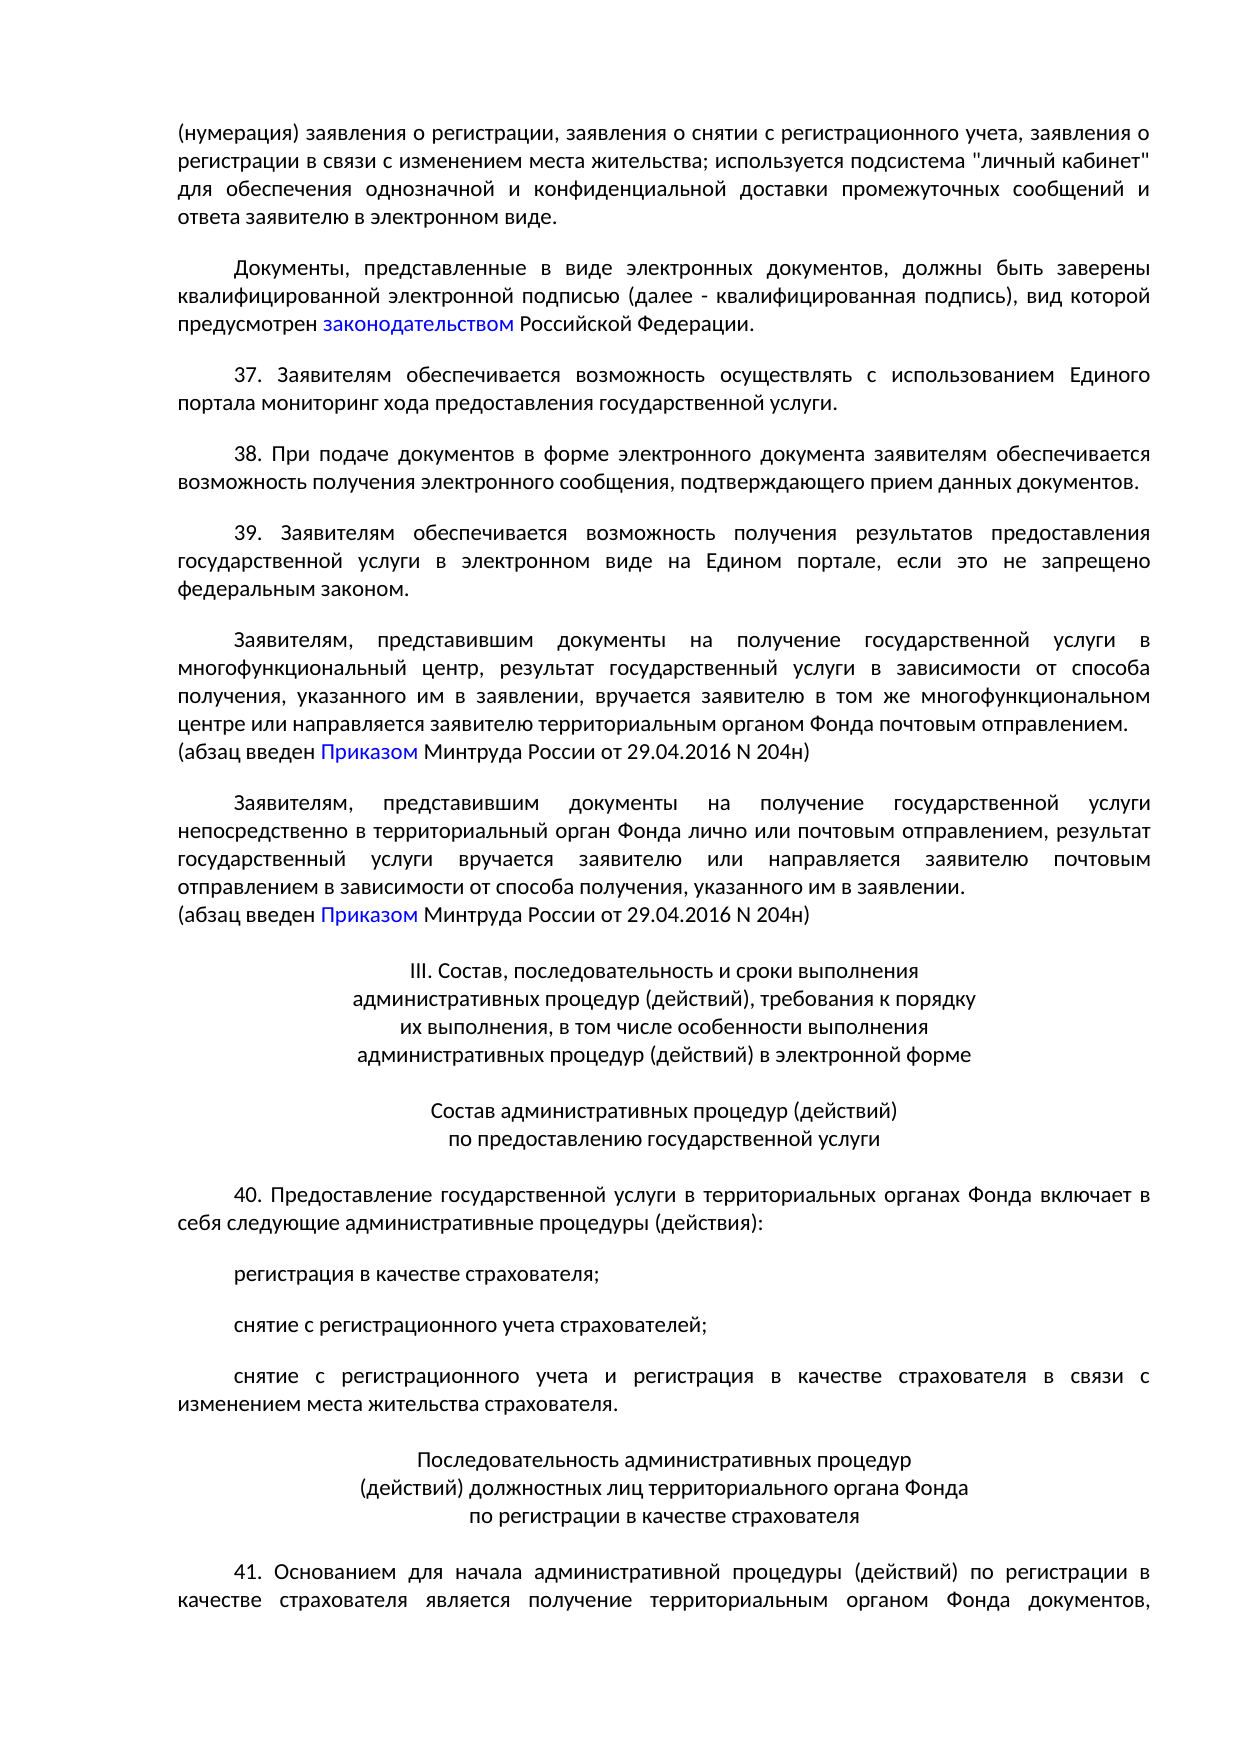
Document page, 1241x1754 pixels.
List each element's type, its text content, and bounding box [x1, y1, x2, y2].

text (абзац введен Приказом Минтруда России от 29.04.2016 N 204н) [177, 900, 1152, 928]
text 38. При подаче документов в форме электронного документа заявителям обеспечивается возможность получения электронного сообщения, подтверждающего прием данных документов. [177, 439, 1152, 495]
text регистрация в качестве страхователя; [177, 1259, 1152, 1287]
text снятие с регистрационного учета страхователей; [177, 1310, 1152, 1338]
text (абзац введен Приказом Минтруда России от 29.04.2016 N 204н) [177, 737, 1152, 765]
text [177, 1557, 1152, 1613]
text 37. Заявителям обеспечивается возможность осуществлять с использованием Единого портала мониторинг хода предоставления государственной услуги. [177, 360, 1152, 416]
text административных процедур (действий), требования к порядку [177, 984, 1152, 1012]
text снятие с регистрационного учета и регистрация в качестве страхователя в связи с изменением места жительства страхователя. [177, 1361, 1152, 1417]
text их выполнения, в том числе особенности выполнения [177, 1012, 1152, 1040]
text Последовательность административных процедур [177, 1445, 1152, 1473]
text Заявителям, представившим документы на получение государственной услуги в многофункциональный центр, результат государственный услуги в зависимости от способа получения, указанного им в заявлении, вручается заявителю в том же многофункциональном центре или направляется заявителю территориальным органом Фонда почтовым отправлением. [177, 625, 1152, 737]
text Состав административных процедур (действий) [177, 1096, 1152, 1124]
text (действий) должностных лиц территориального органа Фонда [177, 1473, 1152, 1501]
text Заявителям, представившим документы на получение государственной услуги непосредственно в территориальный орган Фонда лично или почтовым отправлением, результат государственный услуги вручается заявителю или направляется заявителю почтовым отправлением в зависимости от способа получения, указанного им в заявлении. [177, 788, 1152, 900]
text административных процедур (действий) в электронной форме [177, 1040, 1152, 1068]
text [177, 118, 1152, 230]
text III. Состав, последовательность и сроки выполнения [177, 956, 1152, 984]
text по предоставлению государственной услуги [177, 1124, 1152, 1152]
text по регистрации в качестве страхователя [177, 1501, 1152, 1529]
text 40. Предоставление государственной услуги в территориальных органах Фонда включает в себя следующие административные процедуры (действия): [177, 1180, 1152, 1236]
text 39. Заявителям обеспечивается возможность получения результатов предоставления государственной услуги в электронном виде на Едином портале, если это не запрещено федеральным законом. [177, 518, 1152, 602]
text Документы, представленные в виде электронных документов, должны быть заверены квалифицированной электронной подписью (далее - квалифицированная подпись), вид которой предусмотрен законодательством Российской Федерации. [177, 253, 1152, 337]
